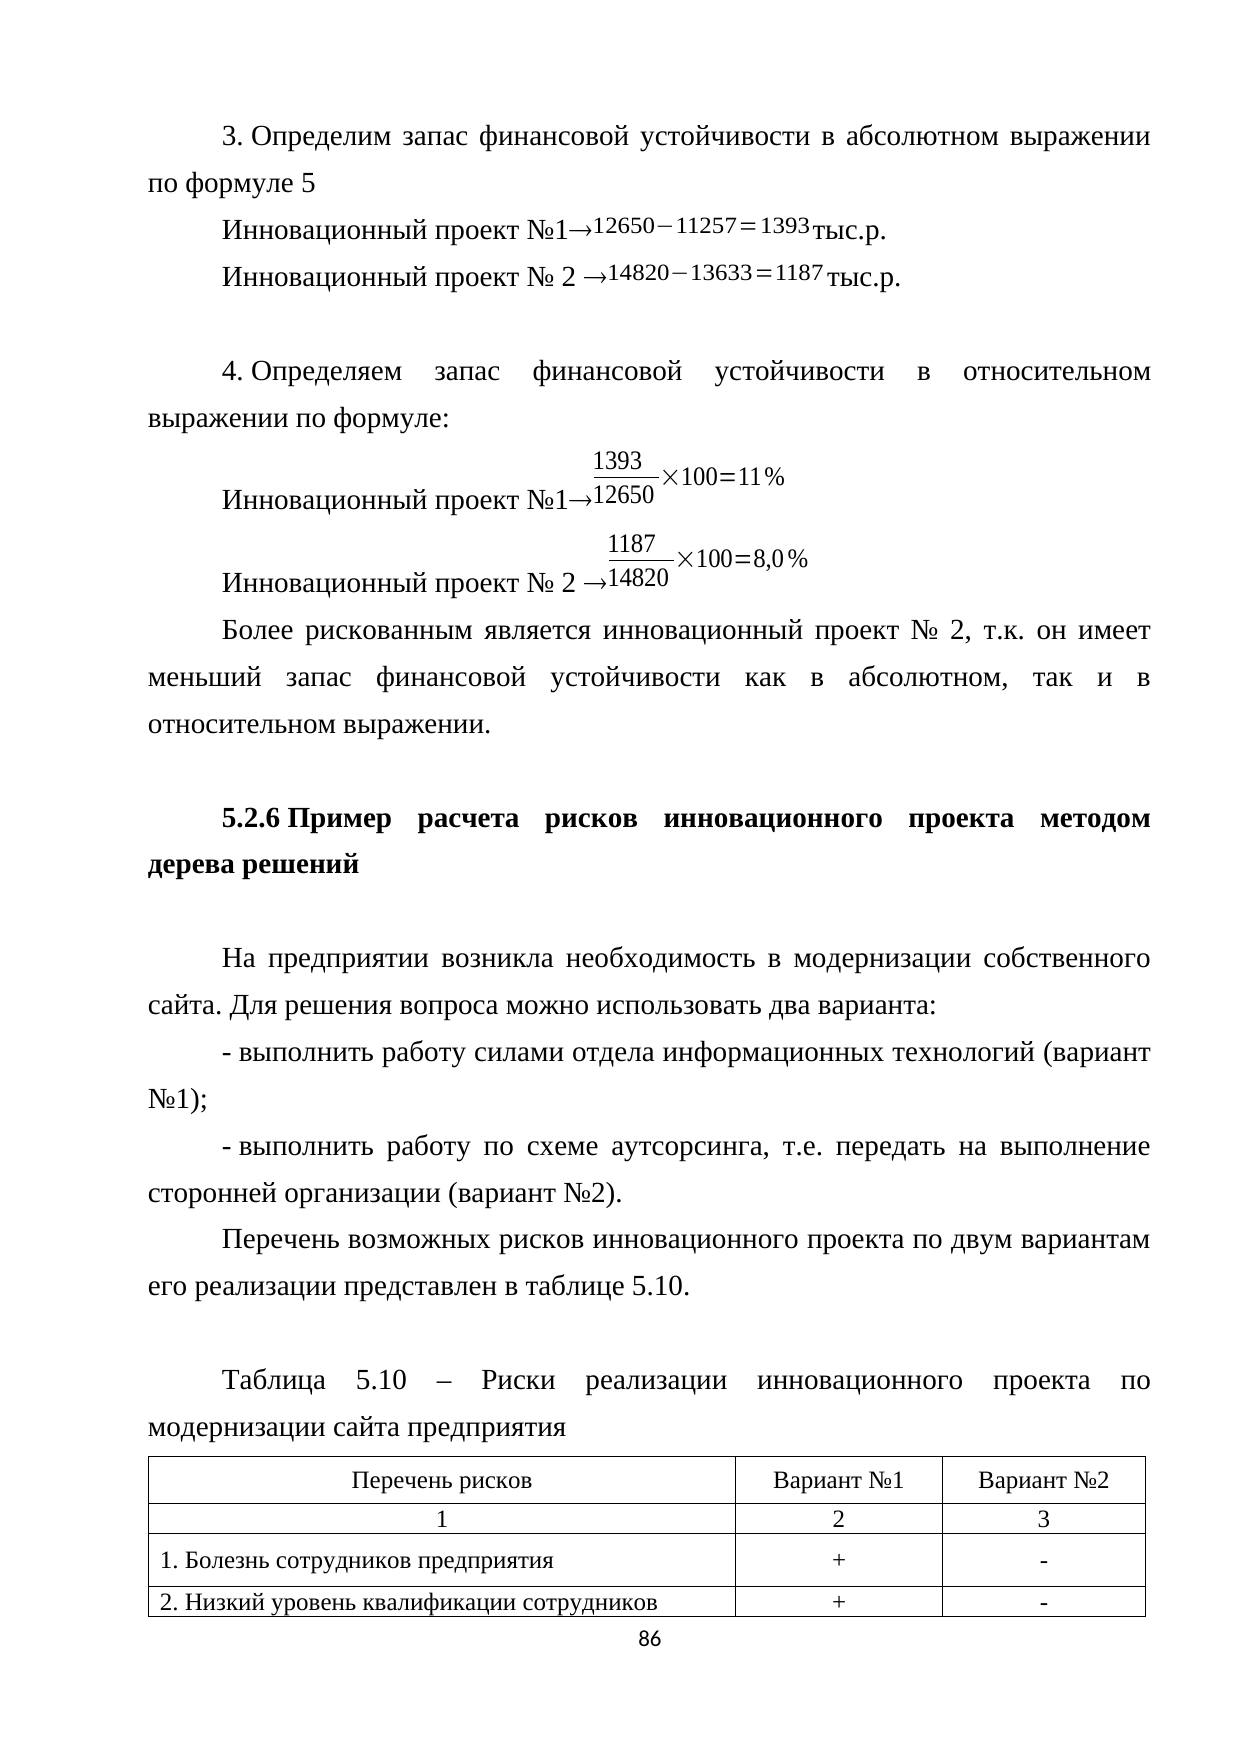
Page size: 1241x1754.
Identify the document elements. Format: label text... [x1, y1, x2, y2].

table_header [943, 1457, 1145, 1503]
text Инновационный проект №1тыс.р. [148, 212, 1152, 246]
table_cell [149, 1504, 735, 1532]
text Инновационный проект №1 [148, 447, 1152, 516]
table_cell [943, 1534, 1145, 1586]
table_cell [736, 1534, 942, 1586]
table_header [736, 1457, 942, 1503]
text 5.2.6 Пример расчета рисков инновационного проекта методом дерева решений [148, 800, 1152, 880]
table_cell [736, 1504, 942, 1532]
text Более рискованным является инновационный проект № 2, т.к. он имеет меньший запас финансовой устойчивости как в абсолютном, так и в относительном выражении. [148, 612, 1152, 739]
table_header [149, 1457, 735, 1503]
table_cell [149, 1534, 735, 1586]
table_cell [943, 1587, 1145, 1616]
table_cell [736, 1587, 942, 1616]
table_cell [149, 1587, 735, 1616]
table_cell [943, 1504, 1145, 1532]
text 3. Определим запас финансовой устойчивости в абсолютном выражении по формуле 5 [148, 118, 1152, 198]
text На предприятии возникла необходимость в модернизации собственного сайта. Для решения вопроса можно использовать два варианта: [148, 940, 1152, 1021]
text Перечень возможных рисков инновационного проекта по двум вариантам его реализации представлен в таблице 5.10. [148, 1222, 1152, 1302]
text Инновационный проект № 2 тыс.р. [148, 259, 1152, 293]
text - выполнить работу силами отдела информационных технологий (вариант №1); [148, 1034, 1152, 1114]
text - выполнить работу по схеме аутсорсинга, т.е. передать на выполнение сторонней организации (вариант №2). [148, 1128, 1152, 1208]
text Инновационный проект № 2 [148, 529, 1152, 599]
text 4. Определяем запас финансовой устойчивости в относительном выражении по формуле: [148, 353, 1152, 433]
text Таблица 5.10 – Риски реализации инновационного проекта по модернизации сайта предприятия [148, 1362, 1152, 1443]
